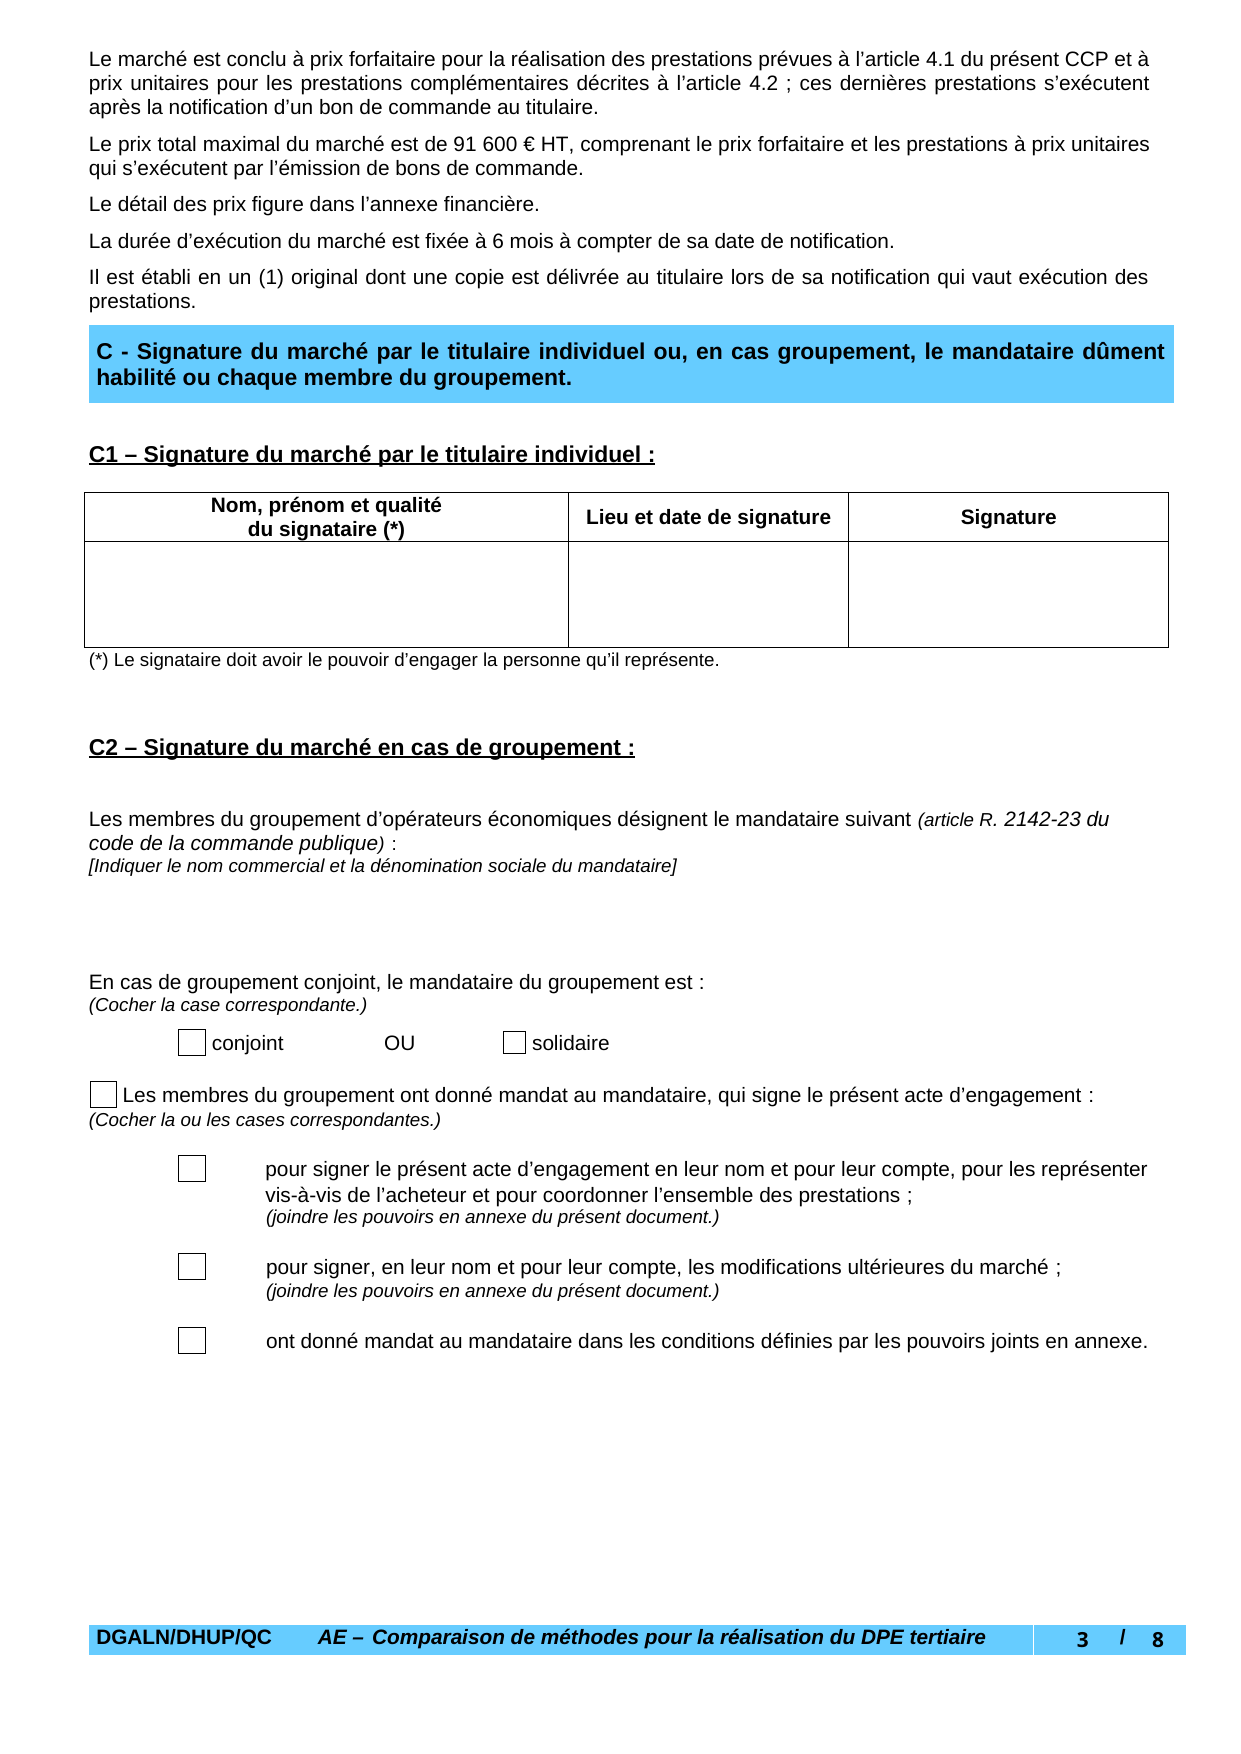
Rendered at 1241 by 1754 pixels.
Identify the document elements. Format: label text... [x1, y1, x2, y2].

text (Cocher la case correspondante.) [89, 993, 1152, 1015]
text (joindre les pouvoirs en annexe du présent document.) [89, 1206, 1152, 1228]
subtitle C2 – Signature du marché en cas de groupement : [89, 734, 1152, 760]
text pour signer le présent acte d’engagement en leur nom et pour leur compte, pour les représenter vis-à-vis de l’acheteur et pour coordonner l’ensemble des prestations ; [89, 1154, 1152, 1206]
text ont donné mandat au mandataire dans les conditions définies par les pouvoirs joints en annexe. [118, 1326, 1152, 1354]
text Les membres du groupement d’opérateurs économiques désignent le mandataire suivant (article R. 2142-23 du code de la commande publique) : [89, 807, 1152, 854]
table_header Nom, prénom et qualité du signataire (*) [85, 493, 568, 541]
text (joindre les pouvoirs en annexe du présent document.) [89, 1280, 1152, 1302]
table_cell [849, 542, 1168, 647]
text La durée d’exécution du marché est fixée à 6 mois à compter de sa date de notification. [89, 228, 1152, 252]
subtitle C1 – Signature du marché par le titulaire individuel : [89, 441, 1152, 467]
text (*) Le signataire doit avoir le pouvoir d’engager la personne qu’il représente. [89, 648, 1152, 670]
text Il est établi en un (1) original dont une copie est délivrée au titulaire lors de sa notification qui vaut exécution des prestations. [89, 265, 1152, 313]
text conjoint OU solidaire [89, 1028, 1152, 1056]
table_cell [85, 542, 568, 647]
table_cell [569, 542, 848, 647]
text Le détail des prix figure dans l’annexe financière. [89, 192, 1152, 216]
table_header Lieu et date de signature [569, 493, 848, 541]
text (Cocher la ou les cases correspondantes.) [89, 1108, 1152, 1130]
text En cas de groupement conjoint, le mandataire du groupement est : [89, 969, 1152, 993]
text [Indiquer le nom commercial et la dénomination sociale du mandataire] [89, 854, 1152, 876]
text pour signer, en leur nom et pour leur compte, les modifications ultérieures du marché ; [177, 1252, 1152, 1280]
text Les membres du groupement ont donné mandat au mandataire, qui signe le présent acte d’engagement : [89, 1080, 1152, 1108]
table_header C - Signature du marché par le titulaire individuel ou, en cas groupement, le mandataire dûment habilité ou chaque membre du groupement. [89, 325, 1174, 403]
text Le prix total maximal du marché est de 91 600 € HT, comprenant le prix forfaitaire et les prestations à prix unitaires qui s’exécutent par l’émission de bons de commande. [89, 132, 1152, 179]
table_header Signature [849, 493, 1168, 541]
text Le marché est conclu à prix forfaitaire pour la réalisation des prestations prévues à l’article 4.1 du présent CCP et à prix unitaires pour les prestations complémentaires décrites à l’article 4.2 ; ces dernières prestations s’exécutent après la notification d’un bon de commande au titulaire. [89, 47, 1152, 119]
